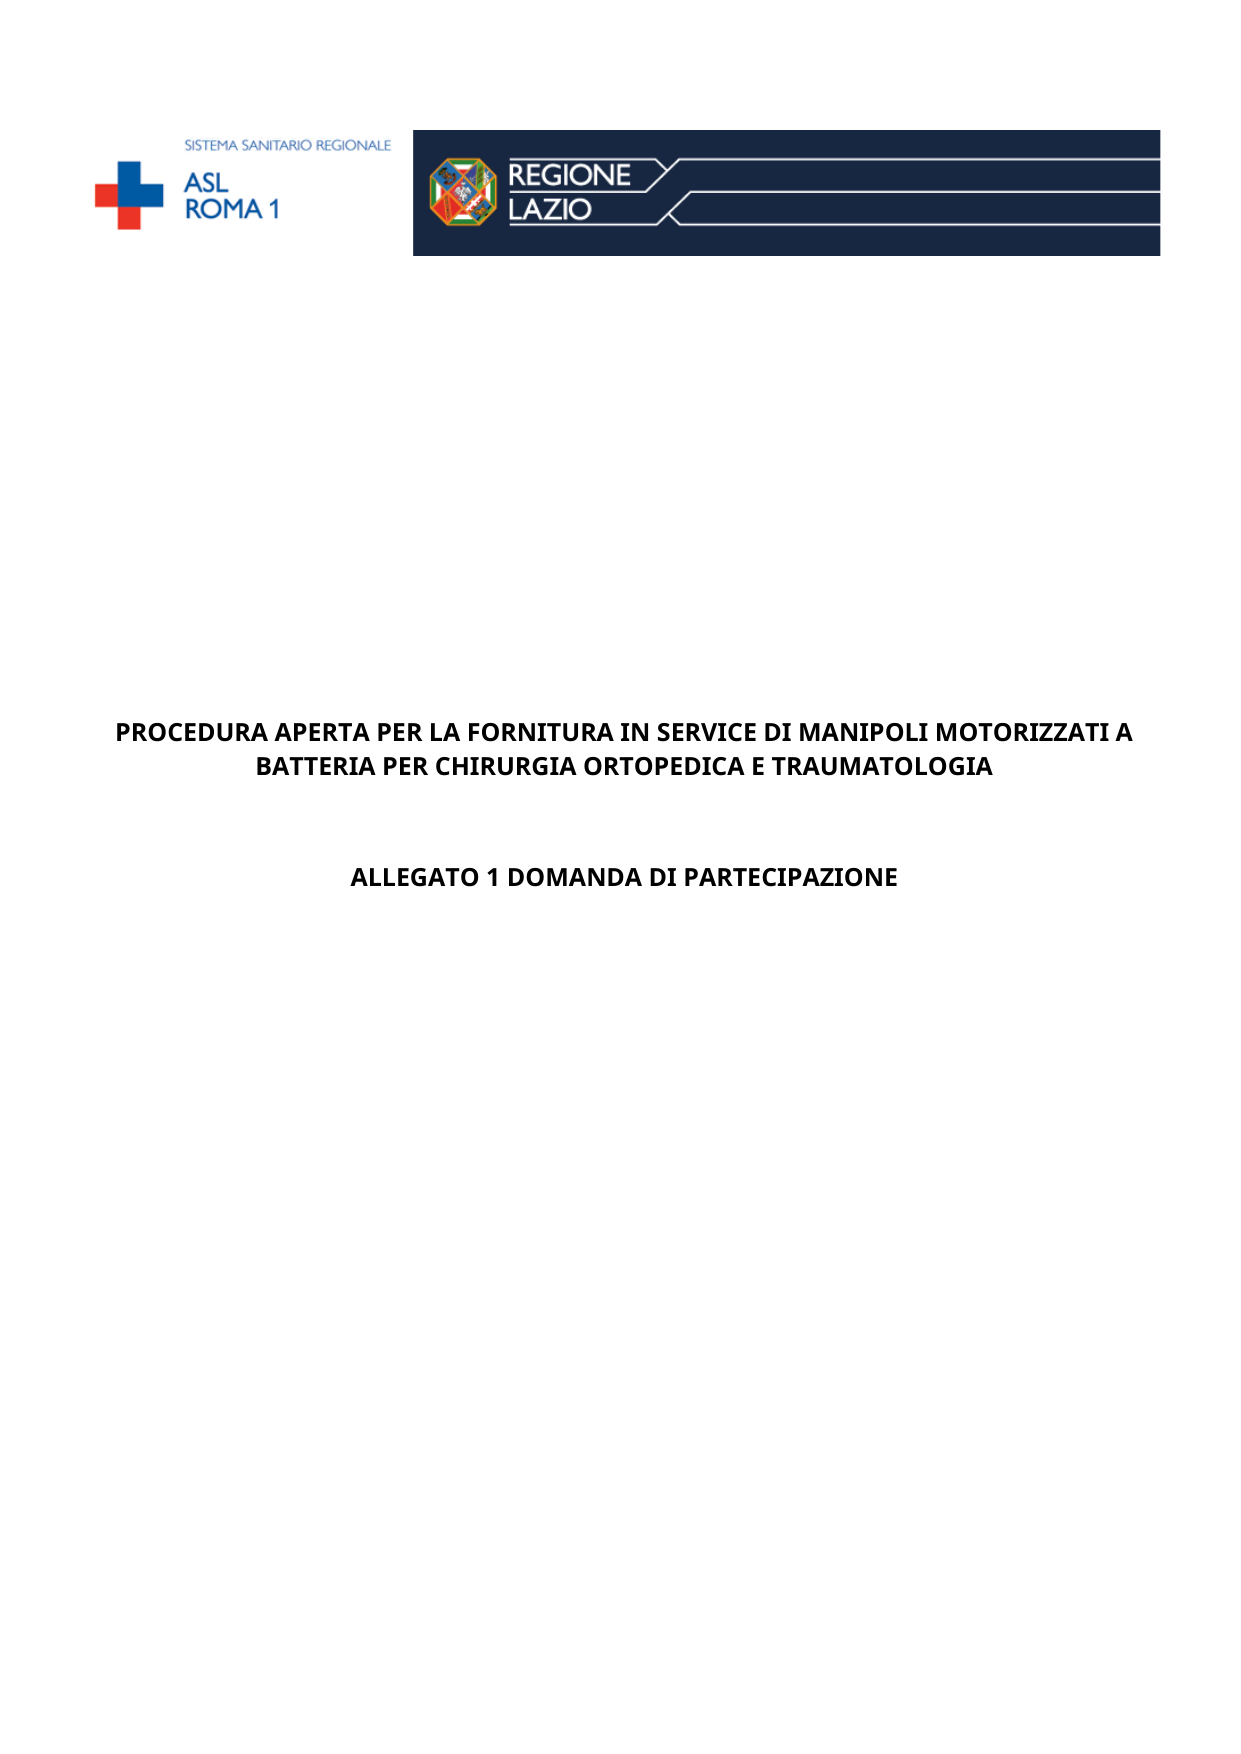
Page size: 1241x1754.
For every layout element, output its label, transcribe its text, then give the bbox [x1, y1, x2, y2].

picture [87, 130, 1161, 256]
text PROCEDURA APERTA PER LA FORNITURA IN SERVICE DI MANIPOLI MOTORIZZATI A BATTERIA PER CHIRURGIA ORTOPEDICA E TRAUMATOLOGIA [87, 715, 1161, 783]
text ALLEGATO 1 DOMANDA DI PARTECIPAZIONE [87, 859, 1161, 893]
